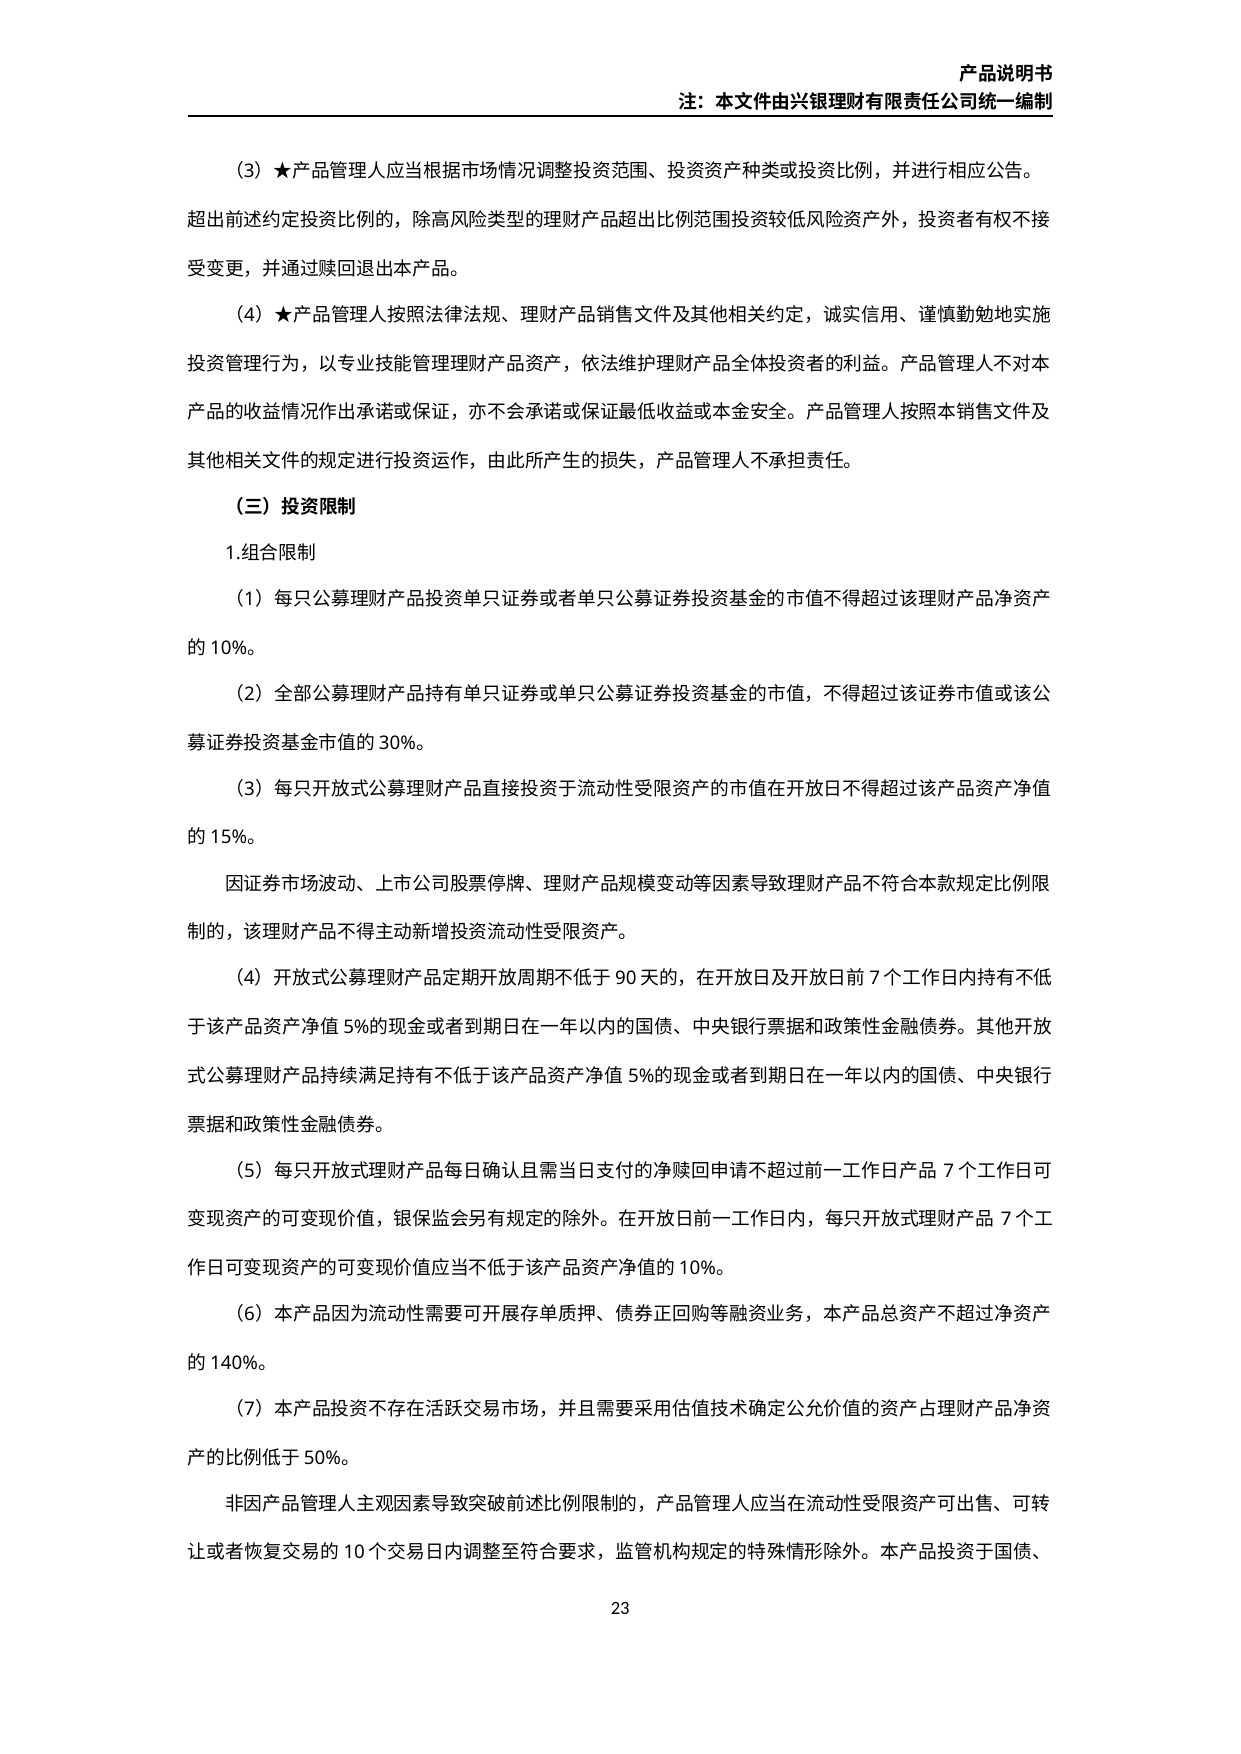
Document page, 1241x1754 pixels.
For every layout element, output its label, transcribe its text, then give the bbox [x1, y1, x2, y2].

text （4）开放式公募理财产品定期开放周期不低于90天的，在开放日及开放日前7个工作日内持有不低于该产品资产净值5%的现金或者到期日在一年以内的国债、中央银行票据和政策性金融债券。其他开放式公募理财产品持续满足持有不低于该产品资产净值5%的现金或者到期日在一年以内的国债、中央银行票据和政策性金融债券。 [187, 960, 1053, 1139]
text （3）每只开放式公募理财产品直接投资于流动性受限资产的市值在开放日不得超过该产品资产净值的15%。 [187, 771, 1053, 852]
text （7）本产品投资不存在活跃交易市场，并且需要采用估值技术确定公允价值的资产占理财产品净资产的比例低于50%。 [187, 1391, 1053, 1472]
text （2）全部公募理财产品持有单只证券或单只公募证券投资基金的市值，不得超过该证券市值或该公募证券投资基金市值的30%。 [187, 676, 1053, 757]
text （1）每只公募理财产品投资单只证券或者单只公募证券投资基金的市值不得超过该理财产品净资产的10%。 [187, 581, 1053, 662]
text （6）本产品因为流动性需要可开展存单质押、债券正回购等融资业务，本产品总资产不超过净资产的140%。 [187, 1296, 1053, 1377]
text 1.组合限制 [187, 535, 1053, 568]
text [187, 1486, 1053, 1567]
text 因证券市场波动、上市公司股票停牌、理财产品规模变动等因素导致理财产品不符合本款规定比例限制的，该理财产品不得主动新增投资流动性受限资产。 [187, 866, 1053, 947]
text （3）★产品管理人应当根据市场情况调整投资范围、投资资产种类或投资比例，并进行相应公告。超出前述约定投资比例的，除高风险类型的理财产品超出比例范围投资较低风险资产外，投资者有权不接受变更，并通过赎回退出本产品。 [187, 153, 1053, 283]
text （三）投资限制 [187, 489, 1053, 522]
text （5）每只开放式理财产品每日确认且需当日支付的净赎回申请不超过前一工作日产品7个工作日可变现资产的可变现价值，银保监会另有规定的除外。在开放日前一工作日内，每只开放式理财产品7个工作日可变现资产的可变现价值应当不低于该产品资产净值的10%。 [187, 1153, 1053, 1283]
text （4）★产品管理人按照法律法规、理财产品销售文件及其他相关约定，诚实信用、谨慎勤勉地实施投资管理行为，以专业技能管理理财产品资产，依法维护理财产品全体投资者的利益。产品管理人不对本产品的收益情况作出承诺或保证，亦不会承诺或保证最低收益或本金安全。产品管理人按照本销售文件及其他相关文件的规定进行投资运作，由此所产生的损失，产品管理人不承担责任。 [187, 297, 1053, 476]
